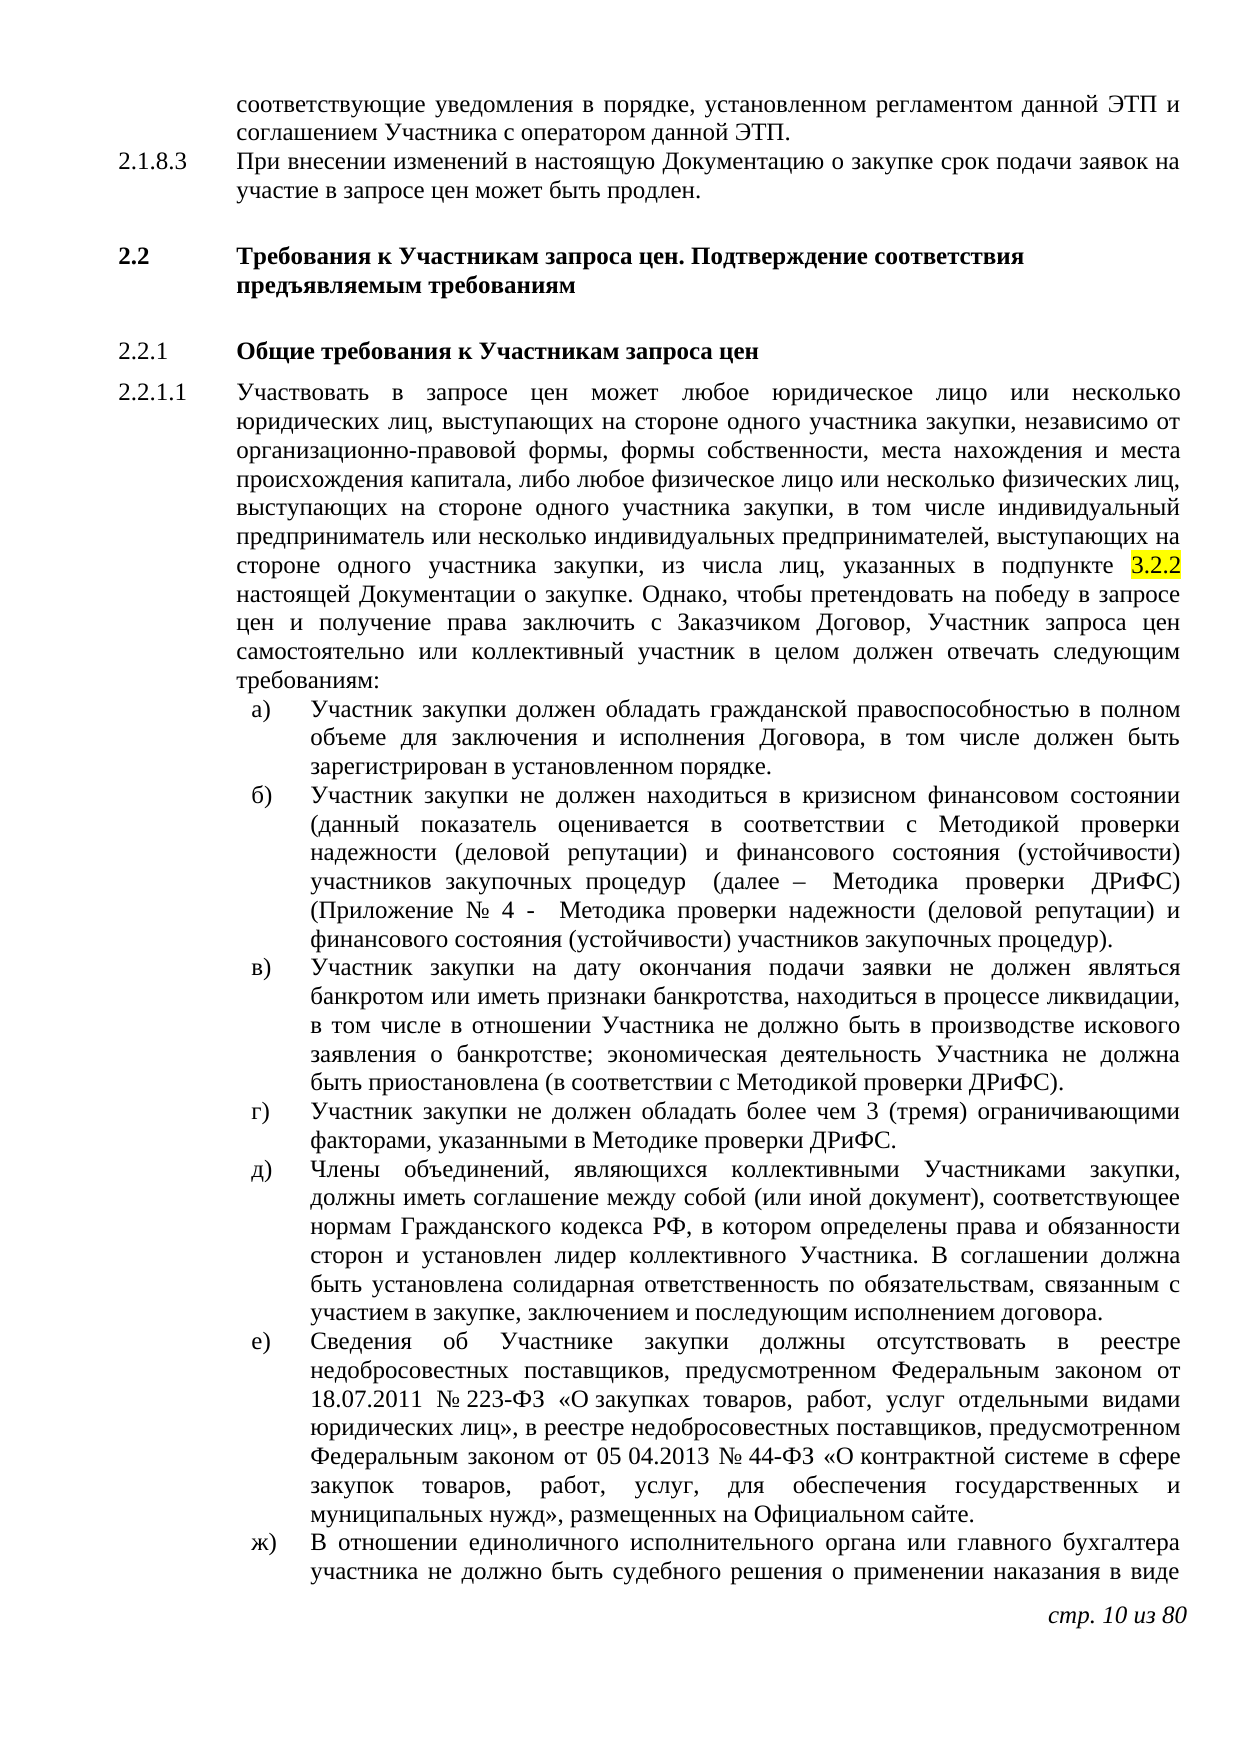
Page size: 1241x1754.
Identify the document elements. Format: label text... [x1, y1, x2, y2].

text При внесении изменений в настоящую Документацию о закупке срок подачи заявок на участие в запросе цен может быть продлен. [118, 146, 1181, 204]
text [118, 89, 1181, 146]
list Участник закупки не должен обладать более чем 3 (тремя) ограничивающими факторами, указанными в Методике проверки ДРиФС. [251, 1096, 1181, 1154]
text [251, 1527, 1181, 1585]
list Общие требования к Участникам запроса цен [118, 336, 1181, 365]
subtitle Требования к Участникам запроса цен. Подтверждение соответствия предъявляемым требованиям [118, 241, 1181, 299]
list Участник закупки на дату окончания подачи заявки не должен являться банкротом или иметь признаки банкротства, находиться в процессе ликвидации, в том числе в отношении Участника не должно быть в производстве искового заявления о банкротстве; экономическая деятельность Участника не должна быть приостановлена (в соответствии с Методикой проверки ДРиФС). [251, 952, 1181, 1096]
list Участник закупки не должен находиться в кризисном финансовом состоянии (данный показатель оценивается в соответствии с Методикой проверки надежности (деловой репутации) и финансового состояния (устойчивости) участников закупочных процедур (далее – Методика проверки ДРиФС) (Приложение № 4 - Методика проверки надежности (деловой репутации) и финансового состояния (устойчивости) участников закупочных процедур). [251, 780, 1181, 952]
list Члены объединений, являющихся коллективными Участниками закупки, должны иметь соглашение между собой (или иной документ), соответствующее нормам Гражданского кодекса РФ, в котором определены права и обязанности сторон и установлен лидер коллективного Участника. В соглашении должна быть установлена солидарная ответственность по обязательствам, связанным с участием в закупке, заключением и последующим исполнением договора. [251, 1154, 1181, 1326]
text Сведения об Участнике закупки должны отсутствовать в реестре недобросовестных поставщиков, предусмотренном Федеральным законом от 18.07.2011 № 223-ФЗ «О закупках товаров, работ, услуг отдельными видами юридических лиц», в реестре недобросовестных поставщиков, предусмотренном Федеральным законом от 05 04.2013 № 44-ФЗ «О контрактной системе в сфере закупок товаров, работ, услуг, для обеспечения государственных и муниципальных нужд», размещенных на Официальном сайте. [251, 1326, 1181, 1527]
list Участник закупки должен обладать гражданской правоспособностью в полном объеме для заключения и исполнения Договора, в том числе должен быть зарегистрирован в установленном порядке. [251, 694, 1181, 780]
list Участвовать в запросе цен может любое юридическое лицо или несколько юридических лиц, выступающих на стороне одного участника закупки, независимо от организационно-правовой формы, формы собственности, места нахождения и места происхождения капитала, либо любое физическое лицо или несколько физических лиц, выступающих на стороне одного участника закупки, в том числе индивидуальный предприниматель или несколько индивидуальных предпринимателей, выступающих на стороне одного участника закупки, из числа лиц, указанных в подпункте 3.2.2 настоящей Документации о закупке. Однако, чтобы претендовать на победу в запросе цен и получение права заключить с Заказчиком Договор, Участник запроса цен самостоятельно или коллективный участник в целом должен отвечать следующим требованиям: [118, 377, 1181, 694]
